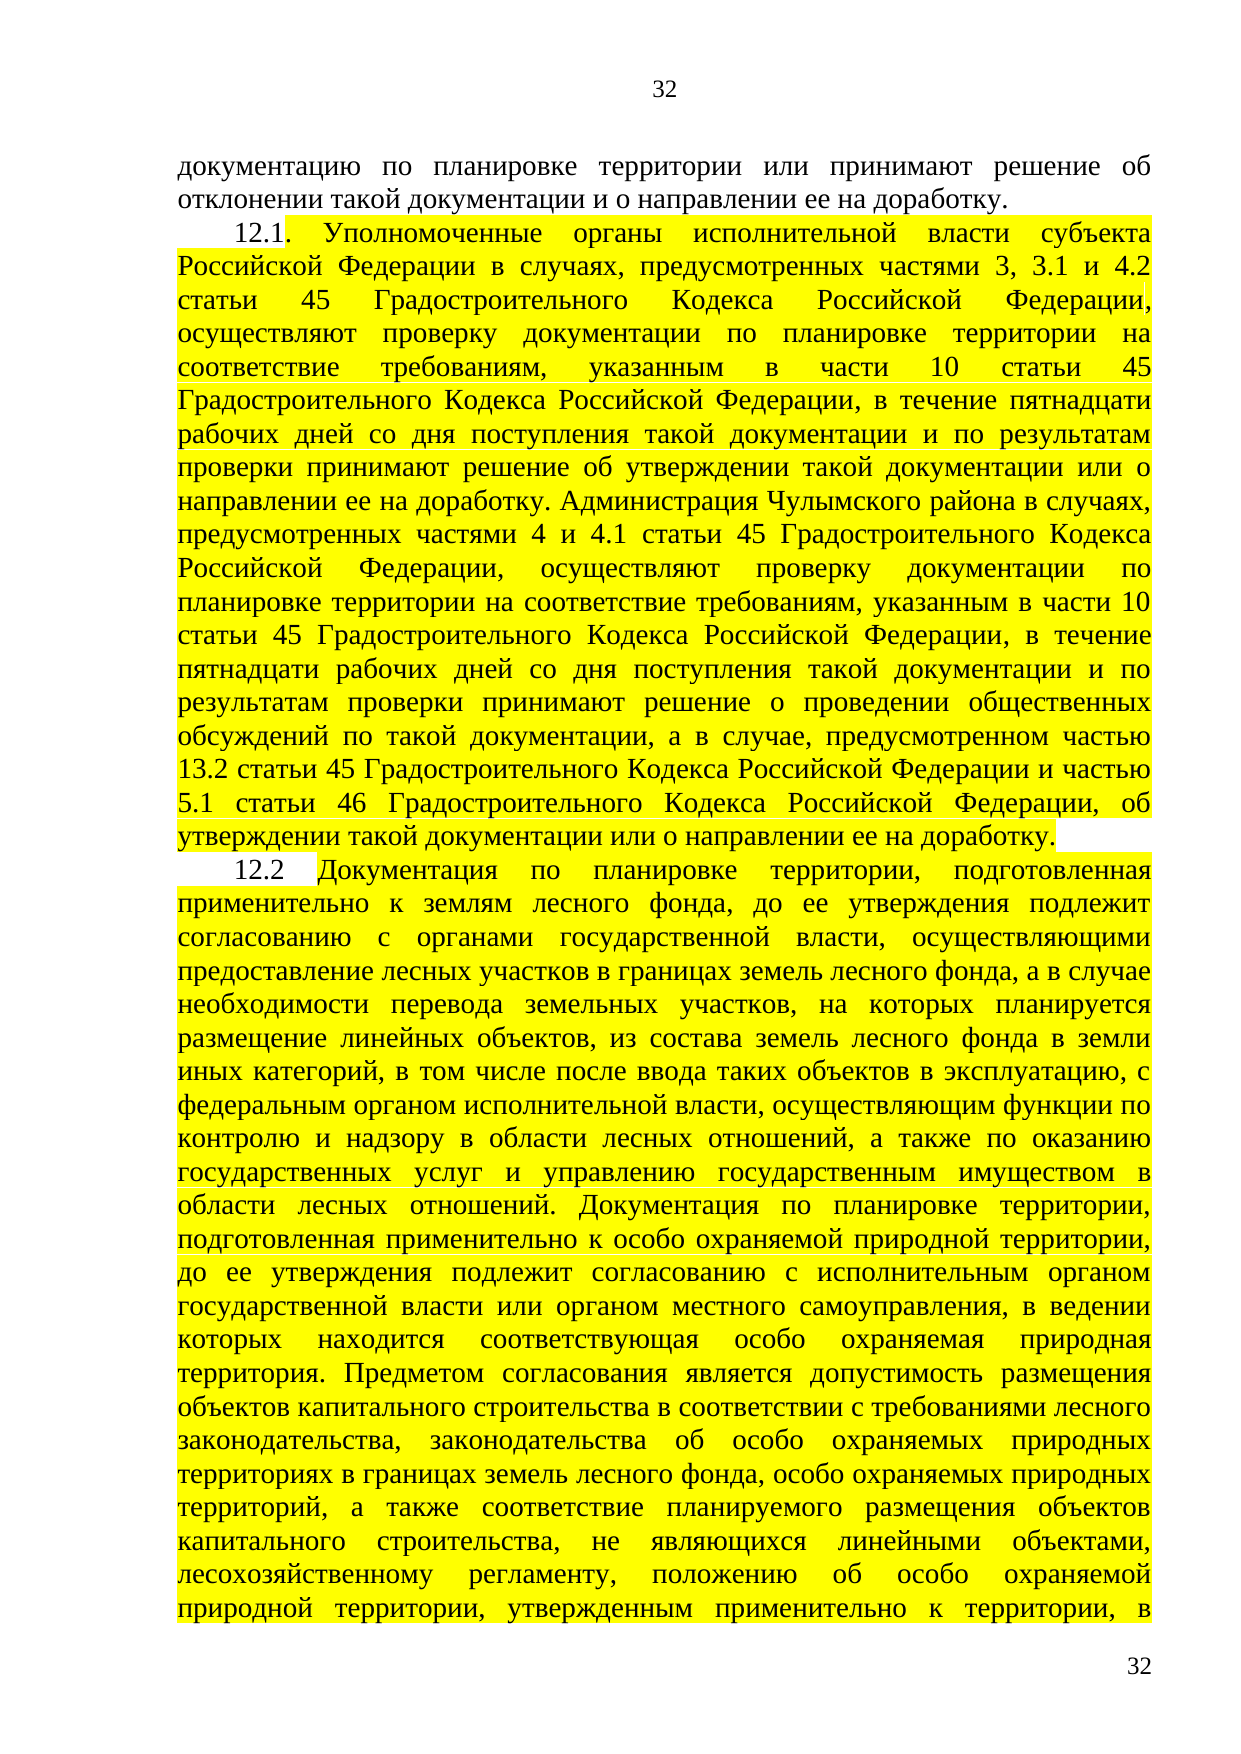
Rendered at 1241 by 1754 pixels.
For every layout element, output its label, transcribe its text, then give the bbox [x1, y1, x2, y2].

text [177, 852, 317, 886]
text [177, 148, 1152, 215]
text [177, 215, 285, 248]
